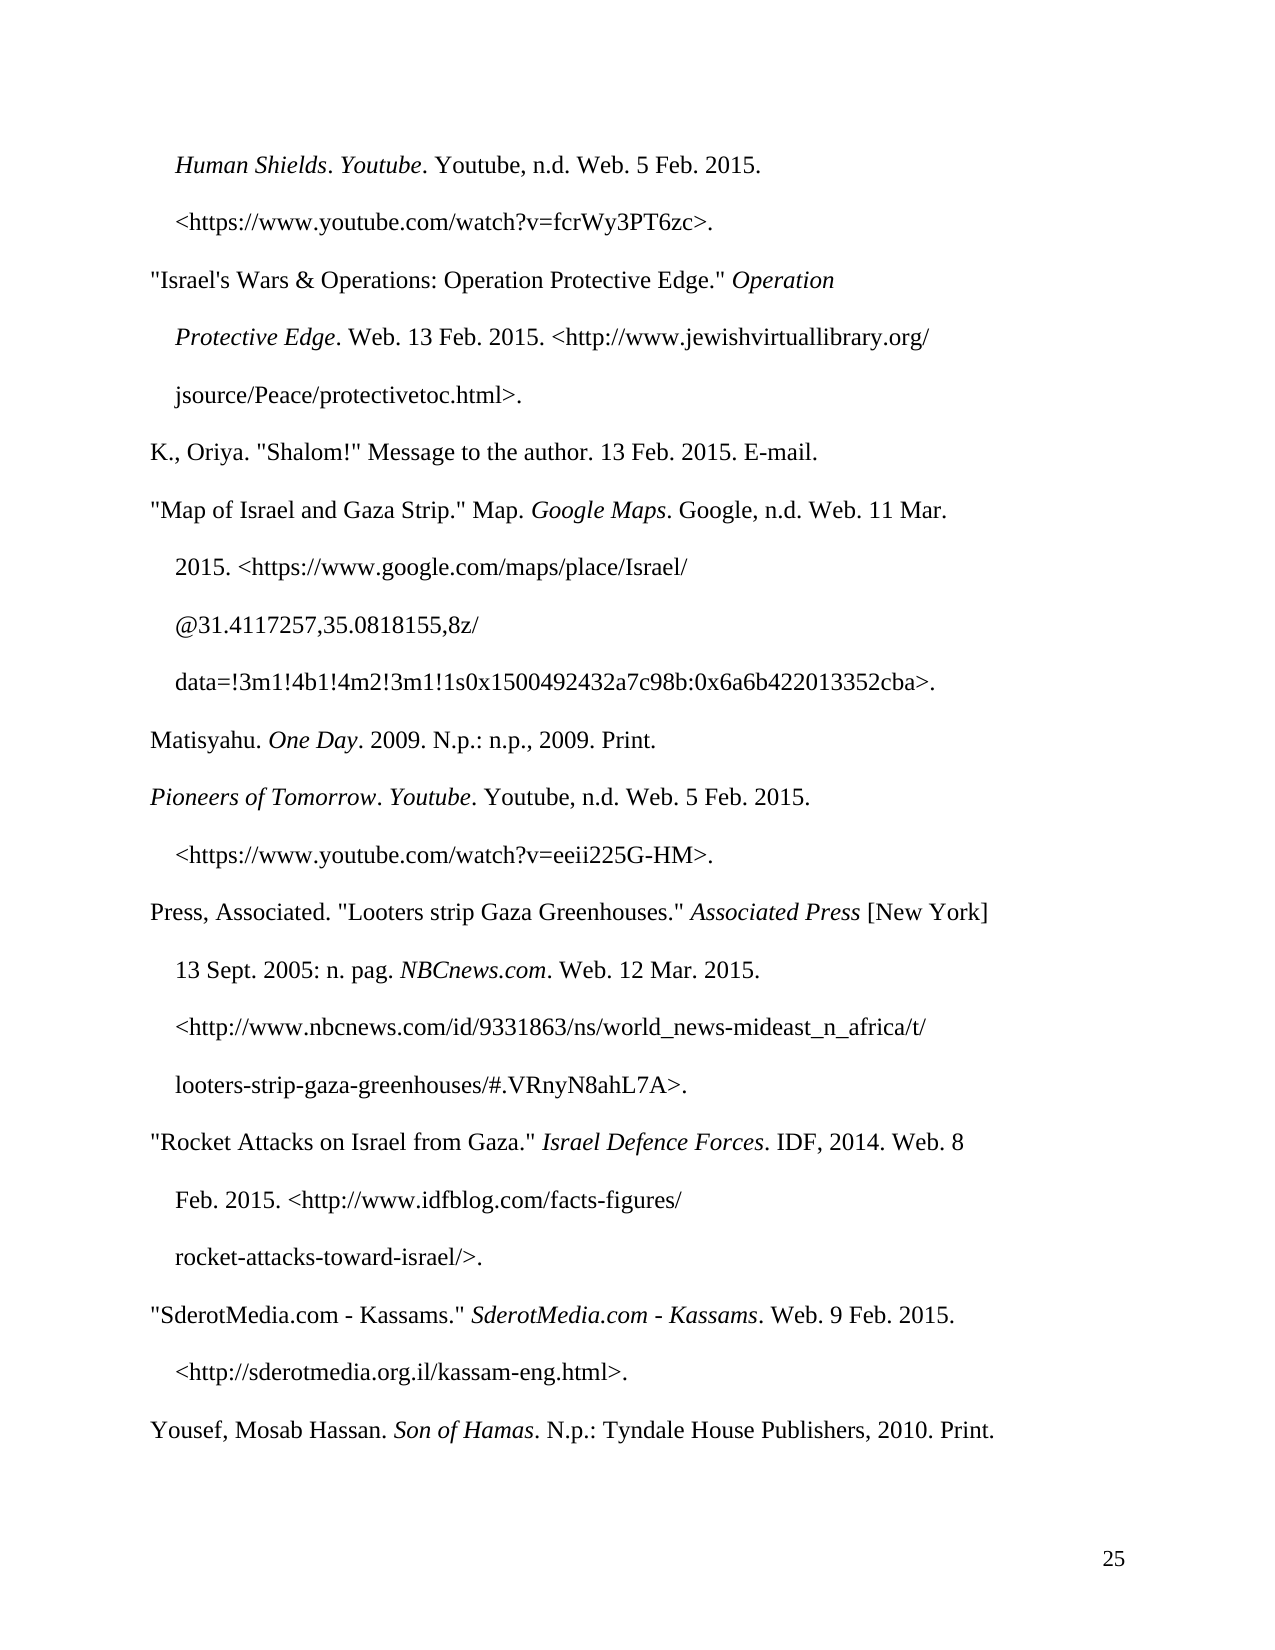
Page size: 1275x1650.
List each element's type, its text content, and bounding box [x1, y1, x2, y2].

text looters-strip-gaza-greenhouses/#.VRnyN8ahL7A>. [150, 1070, 1125, 1099]
text <http://www.nbcnews.com/id/9331863/ns/world_news-mideast_n_africa/t/ [150, 1012, 1125, 1041]
text @31.4117257,35.0818155,8z/ [150, 610, 1125, 639]
text data=!3m1!4b1!4m2!3m1!1s0x1500492432a7c98b:0x6a6b422013352cba>. [150, 667, 1125, 696]
text Human Shields. Youtube. Youtube, n.d. Web. 5 Feb. 2015. [150, 150, 1125, 179]
text K., Oriya. "Shalom!" Message to the author. 13 Feb. 2015. E-mail. [150, 437, 1125, 466]
text "SderotMedia.com - Kassams." SderotMedia.com - Kassams. Web. 9 Feb. 2015. [150, 1300, 1125, 1329]
text 2015. <https://www.google.com/maps/place/Israel/ [150, 552, 1125, 581]
text <http://sderotmedia.org.il/kassam-eng.html>. [150, 1357, 1125, 1386]
text Pioneers of Tomorrow. Youtube. Youtube, n.d. Web. 5 Feb. 2015. [150, 782, 1125, 811]
text "Rocket Attacks on Israel from Gaza." Israel Defence Forces. IDF, 2014. Web. 8 [150, 1127, 1125, 1156]
text rocket-attacks-toward-israel/>. [150, 1242, 1125, 1271]
text Feb. 2015. <http://www.idfblog.com/facts-figures/ [150, 1185, 1125, 1214]
text <https://www.youtube.com/watch?v=fcrWy3PT6zc>. [150, 207, 1125, 236]
text jsource/Peace/protectivetoc.html>. [150, 380, 1125, 409]
text 13 Sept. 2005: n. pag. NBCnews.com. Web. 12 Mar. 2015. [150, 955, 1125, 984]
text Yousef, Mosab Hassan. Son of Hamas. N.p.: Tyndale House Publishers, 2010. Print. [150, 1415, 1125, 1444]
text "Map of Israel and Gaza Strip." Map. Google Maps. Google, n.d. Web. 11 Mar. [150, 495, 1125, 524]
text <https://www.youtube.com/watch?v=eeii225G-HM>. [150, 840, 1125, 869]
text "Israel's Wars & Operations: Operation Protective Edge." Operation [150, 265, 1125, 294]
text Press, Associated. "Looters strip Gaza Greenhouses." Associated Press [New York] [150, 897, 1125, 926]
text Protective Edge. Web. 13 Feb. 2015. <http://www.jewishvirtuallibrary.org/ [150, 322, 1125, 351]
text Matisyahu. One Day. 2009. N.p.: n.p., 2009. Print. [150, 725, 1125, 754]
